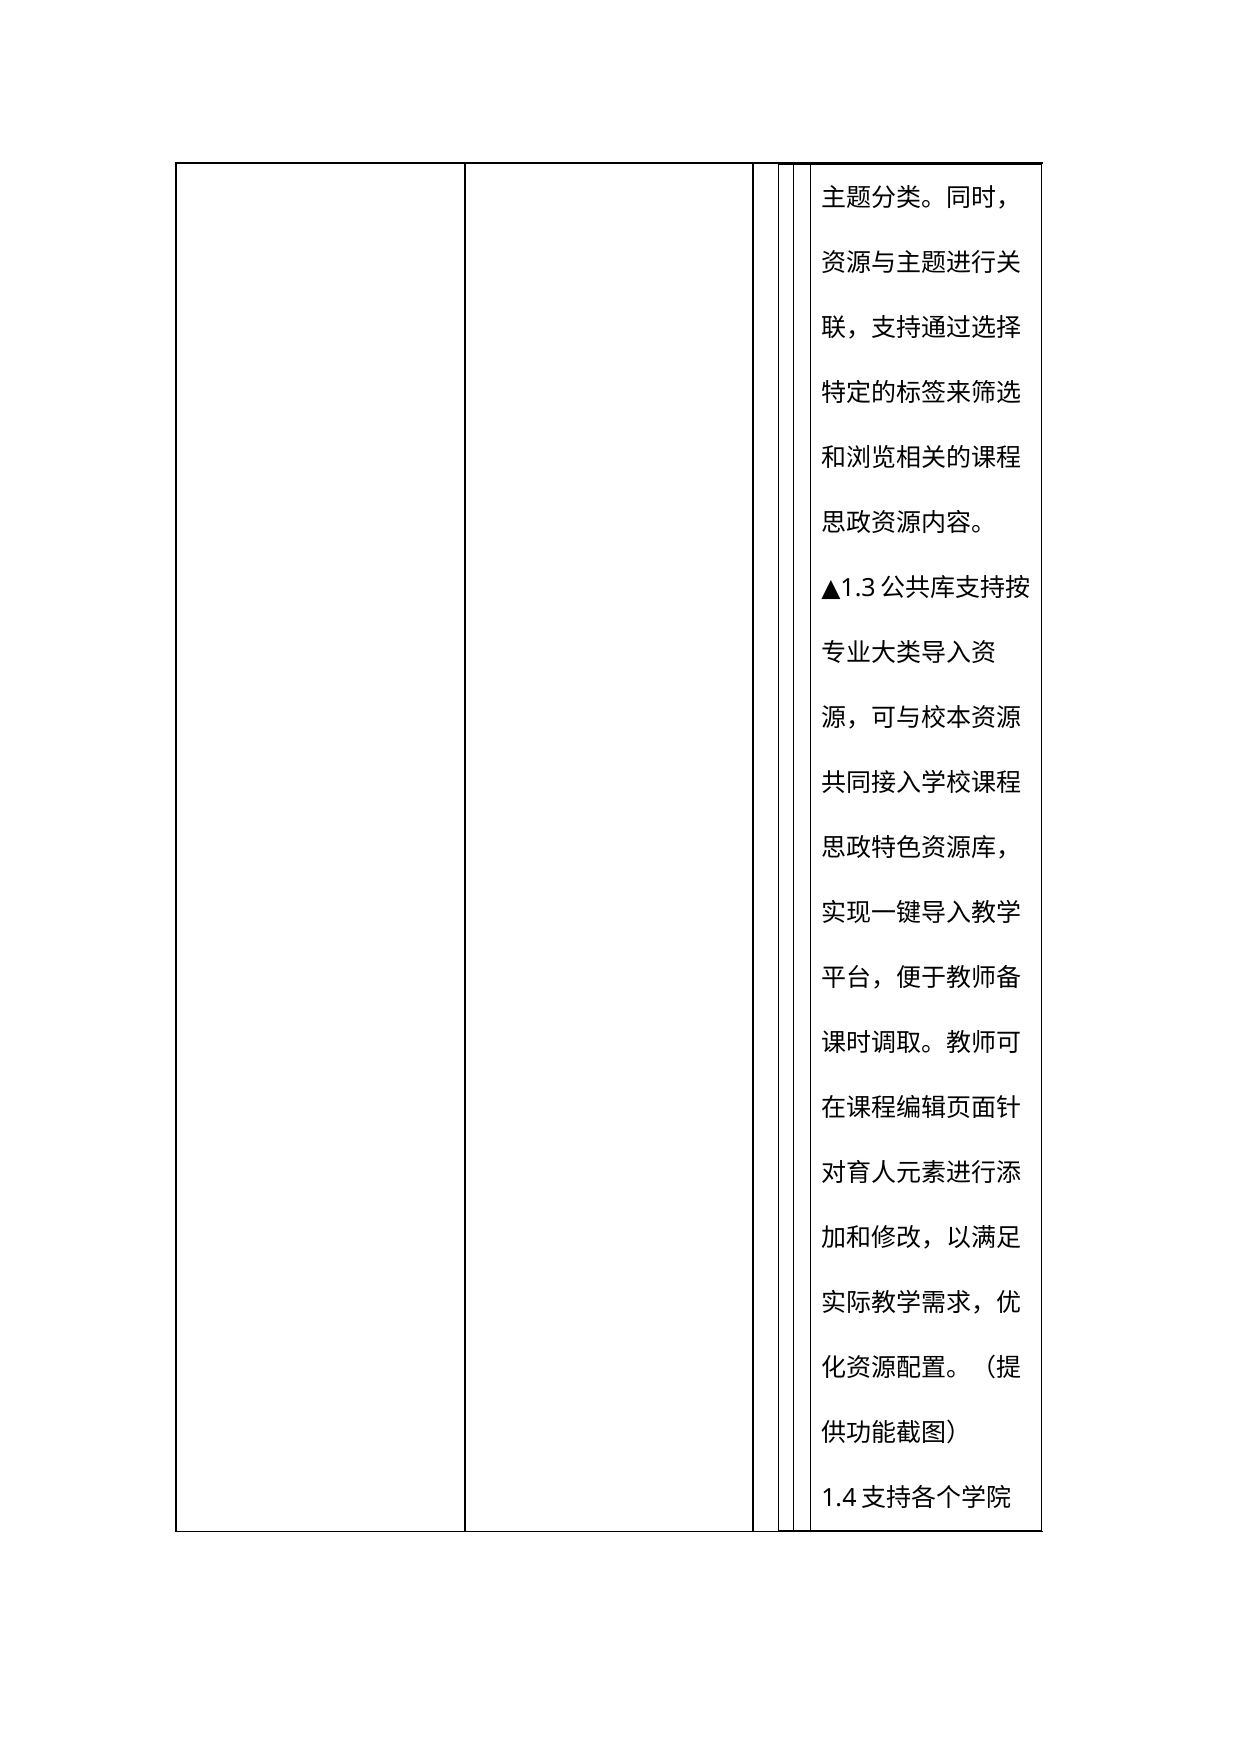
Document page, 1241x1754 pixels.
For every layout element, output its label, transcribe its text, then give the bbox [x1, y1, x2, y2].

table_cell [794, 165, 810, 1530]
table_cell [779, 165, 793, 1530]
table_cell [466, 164, 752, 1531]
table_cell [811, 165, 1041, 1530]
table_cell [754, 164, 778, 1531]
table_cell 1 [177, 164, 464, 1531]
